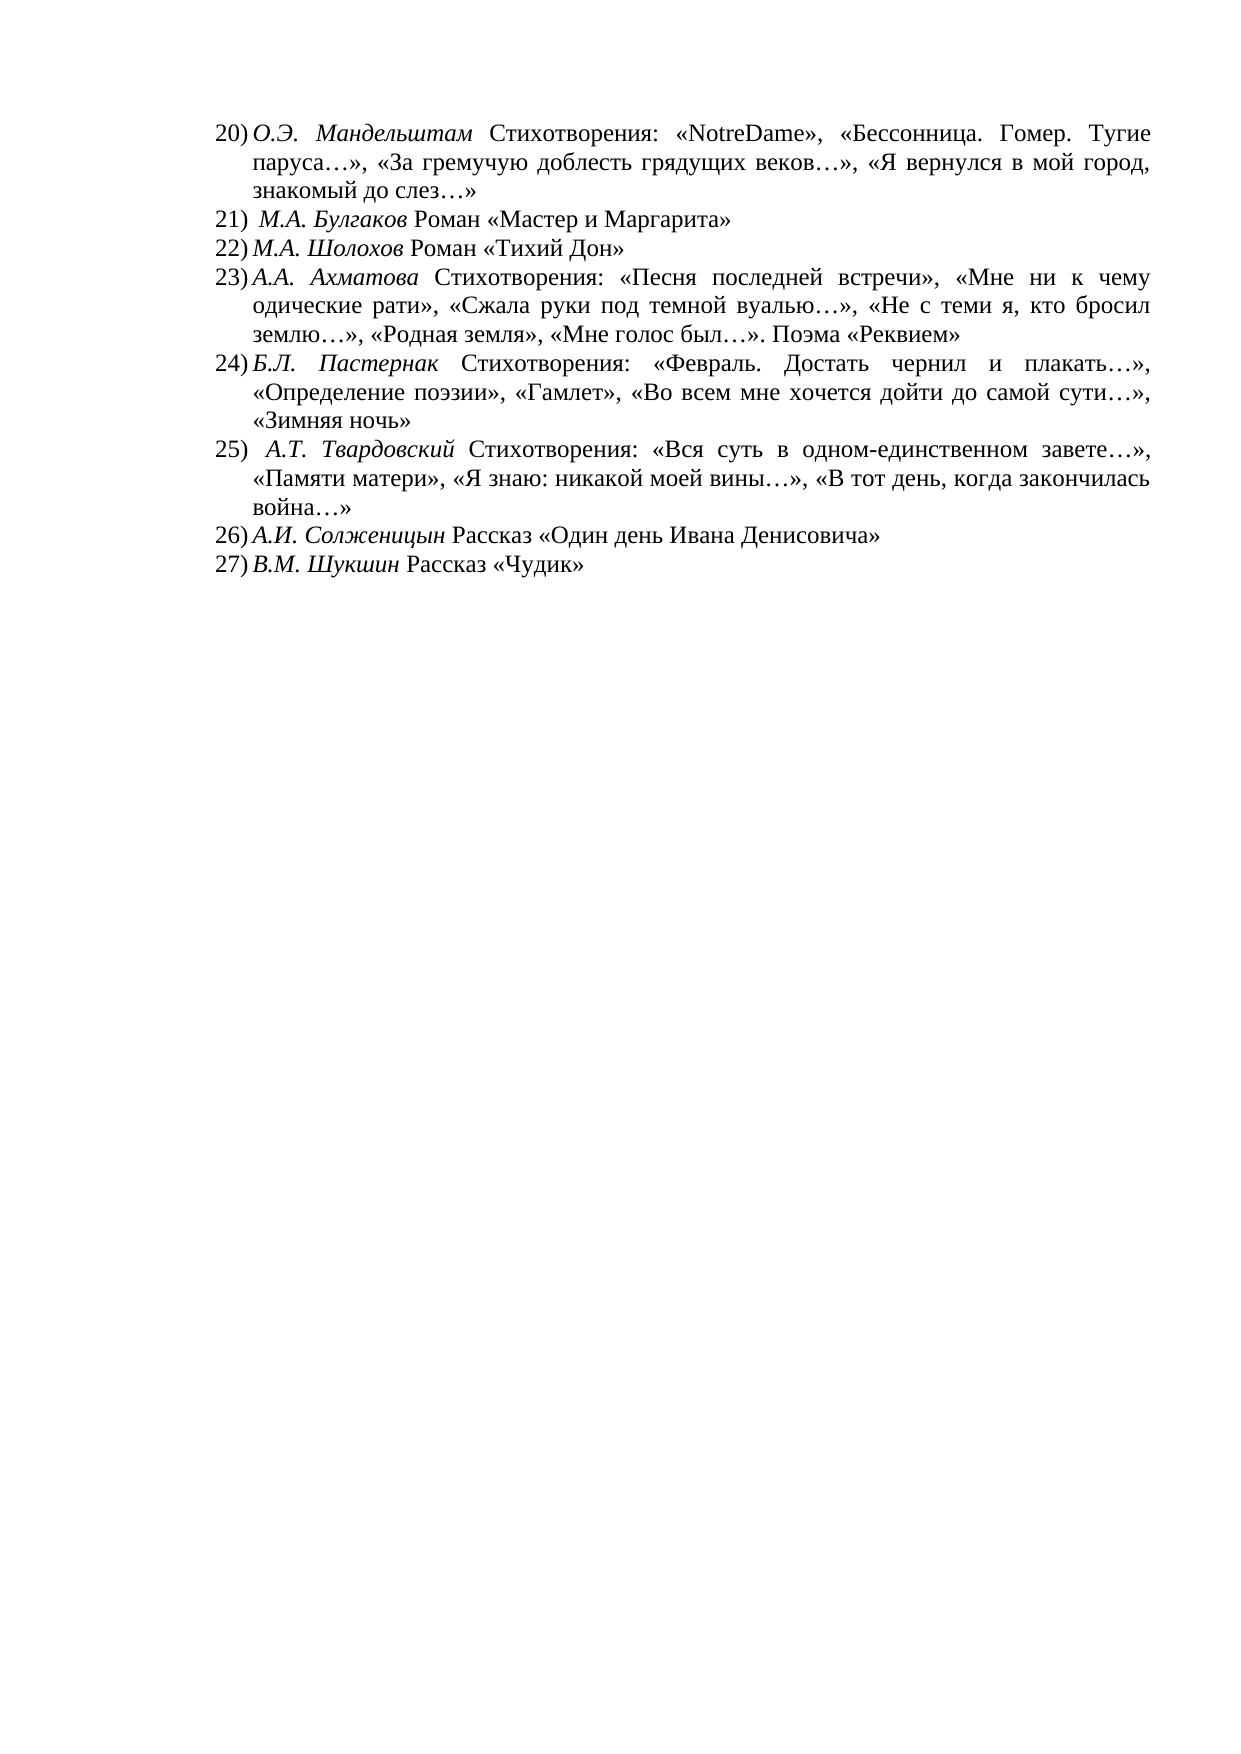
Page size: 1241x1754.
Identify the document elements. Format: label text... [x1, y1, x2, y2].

list В.М. Шукшин Рассказ «Чудик» [215, 549, 1152, 578]
list А.И. Солженицын Рассказ «Один день Ивана Денисовича» [215, 521, 1152, 549]
list М.А. Булгаков Роман «Мастер и Маргарита» [215, 204, 1152, 233]
list М.А. Шолохов Роман «Тихий Дон» [215, 233, 1152, 262]
list Б.Л. Пастернак Стихотворения: «Февраль. Достать чернил и плакать…», «Определение поэзии», «Гамлет», «Во всем мне хочется дойти до самой сути…», «Зимняя ночь» [215, 348, 1152, 434]
list О.Э. Мандельштам Стихотворения: «NotreDame», «Бессонница. Гомер. Тугие паруса…», «За гремучую доблесть грядущих веков…», «Я вернулся в мой город, знакомый до слез…» [215, 118, 1152, 204]
list А.А. Ахматова Стихотворения: «Песня последней встречи», «Мне ни к чему одические рати», «Сжала руки под темной вуалью…», «Не с теми я, кто бросил землю…», «Родная земля», «Мне голос был…». Поэма «Реквием» [215, 262, 1152, 348]
list А.Т. Твардовский Стихотворения: «Вся суть в одном-единственном завете…», «Памяти матери», «Я знаю: никакой моей вины…», «В тот день, когда закончилась война…» [215, 434, 1152, 521]
